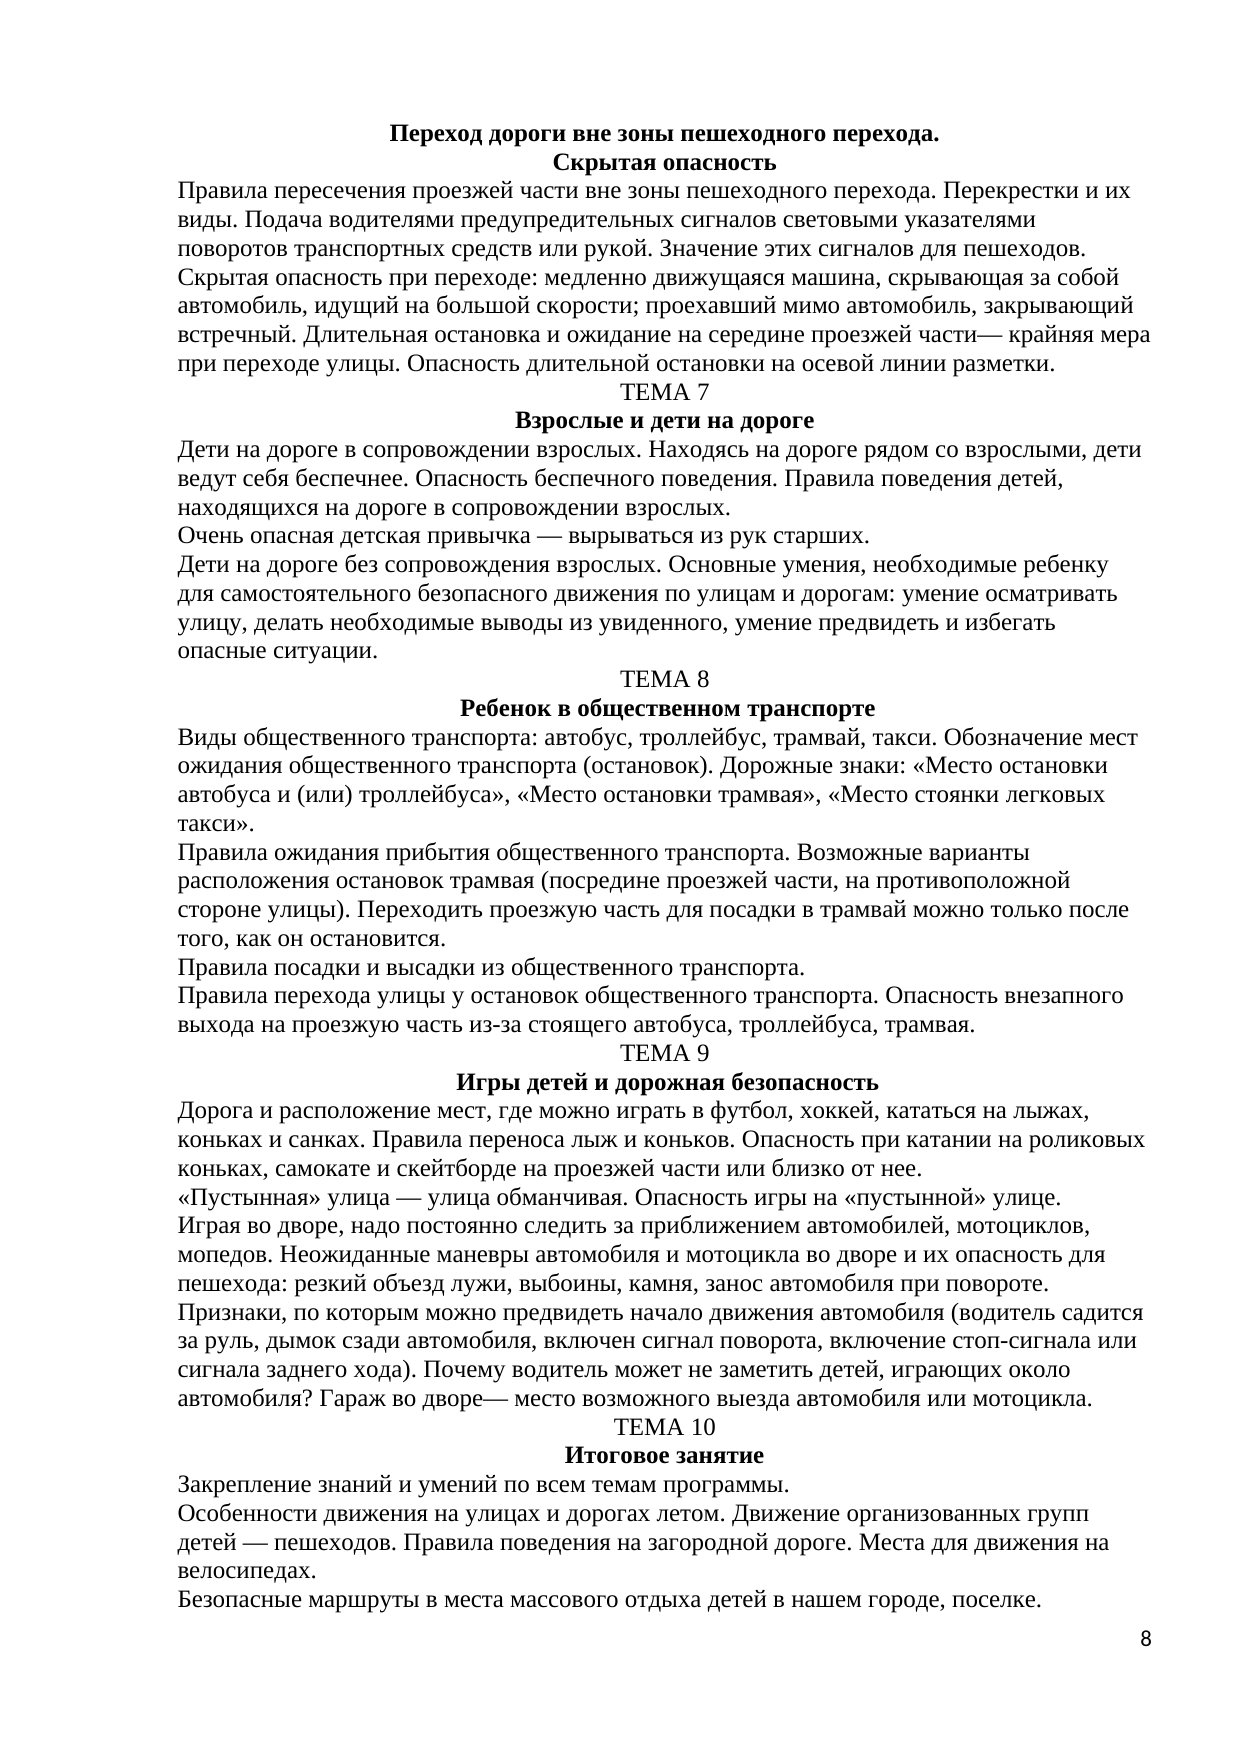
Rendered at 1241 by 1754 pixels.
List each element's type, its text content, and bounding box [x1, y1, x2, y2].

text Переход дороги вне зоны пешеходного перехода. [177, 118, 1152, 147]
text Ребенок в общественном транспорте [177, 693, 1152, 722]
text Закрепление знаний и умений по всем темам программы. [177, 1469, 1152, 1498]
text Очень опасная детская привычка — вырываться из рук старших. [177, 521, 1152, 549]
text Игры детей и дорожная безопасность [177, 1067, 1152, 1096]
text Итоговое занятие [177, 1441, 1152, 1469]
text Правила посадки и высадки из общественного транспорта. [177, 952, 1152, 981]
text Признаки, по которым можно предвидеть начало движения автомобиля (водитель садится за руль, дымок сзади автомобиля, включен сигнал поворота, включение стоп-сигнала или сигнала заднего хода). Почему водитель может не заметить детей, играющих около автомобиля? Гараж во дворе— место возможного выезда автомобиля или мотоцикла. [177, 1297, 1152, 1412]
text Дорога и расположение мест, где можно играть в футбол, хоккей, кататься на лыжах, коньках и санках. Правила переноса лыж и коньков. Опасность при катании на роликовых коньках, самокате и скейтборде на проезжей части или близко от нее. [177, 1096, 1152, 1182]
text Правила ожидания прибытия общественного транспорта. Возможные варианты расположения остановок трамвая (посредине проезжей части, на противоположной стороне улицы). Переходить проезжую часть для посадки в трамвай можно только после того, как он остановится. [177, 837, 1152, 952]
text Правила перехода улицы у остановок общественного транспорта. Опасность внезапного выхода на проезжую часть из-за стоящего автобуса, троллейбуса, трамвая. [177, 981, 1152, 1038]
text «Пустынная» улица — улица обманчивая. Опасность игры на «пустынной» улице. [177, 1182, 1152, 1211]
text Особенности движения на улицах и дорогах летом. Движение организованных групп детей — пешеходов. Правила поведения на загородной дороге. Места для движения на велосипедах. [177, 1498, 1152, 1584]
text ТЕМА 8 [177, 664, 1152, 693]
text ТЕМА 10 [177, 1412, 1152, 1441]
text ТЕМА 7 [177, 377, 1152, 406]
text ТЕМА 9 [177, 1038, 1152, 1067]
text Играя во дворе, надо постоянно следить за приближением автомобилей, мотоциклов, мопедов. Неожиданные маневры автомобиля и мотоцикла во дворе и их опасность для пешехода: резкий объезд лужи, выбоины, камня, занос автомобиля при повороте. [177, 1211, 1152, 1297]
text Скрытая опасность [177, 147, 1152, 176]
text Безопасные маршруты в места массового отдыха детей в нашем городе, поселке. [177, 1584, 1152, 1613]
text Дети на дороге в сопровождении взрослых. Находясь на дороге рядом со взрослыми, дети ведут себя беспечнее. Опасность беспечного поведения. Правила поведения детей, находящихся на дороге в сопровождении взрослых. [177, 434, 1152, 521]
text Виды общественного транспорта: автобус, троллейбус, трамвай, такси. Обозначение мест ожидания общественного транспорта (остановок). Дорожные знаки: «Место остановки автобуса и (или) троллейбуса», «Место остановки трамвая», «Место стоянки легковых такси». [177, 722, 1152, 837]
text Правила пересечения проезжей части вне зоны пешеходного перехода. Перекрестки и их виды. Подача водителями предупредительных сигналов световыми указателями поворотов транспортных средств или рукой. Значение этих сигналов для пешеходов. [177, 176, 1152, 262]
text Дети на дороге без сопровождения взрослых. Основные умения, необходимые ребенку для самостоятельного безопасного движения по улицам и дорогам: умение осматривать улицу, делать необходимые выводы из увиденного, умение предвидеть и избегать опасные ситуации. [177, 549, 1152, 664]
text Взрослые и дети на дороге [177, 406, 1152, 434]
text Скрытая опасность при переходе: медленно движущаяся машина, скрывающая за собой автомобиль, идущий на большой скорости; проехавший мимо автомобиль, закрывающий встречный. Длительная остановка и ожидание на середине проезжей части— крайняя мера при переходе улицы. Опасность длительной остановки на осевой линии разметки. [177, 262, 1152, 377]
